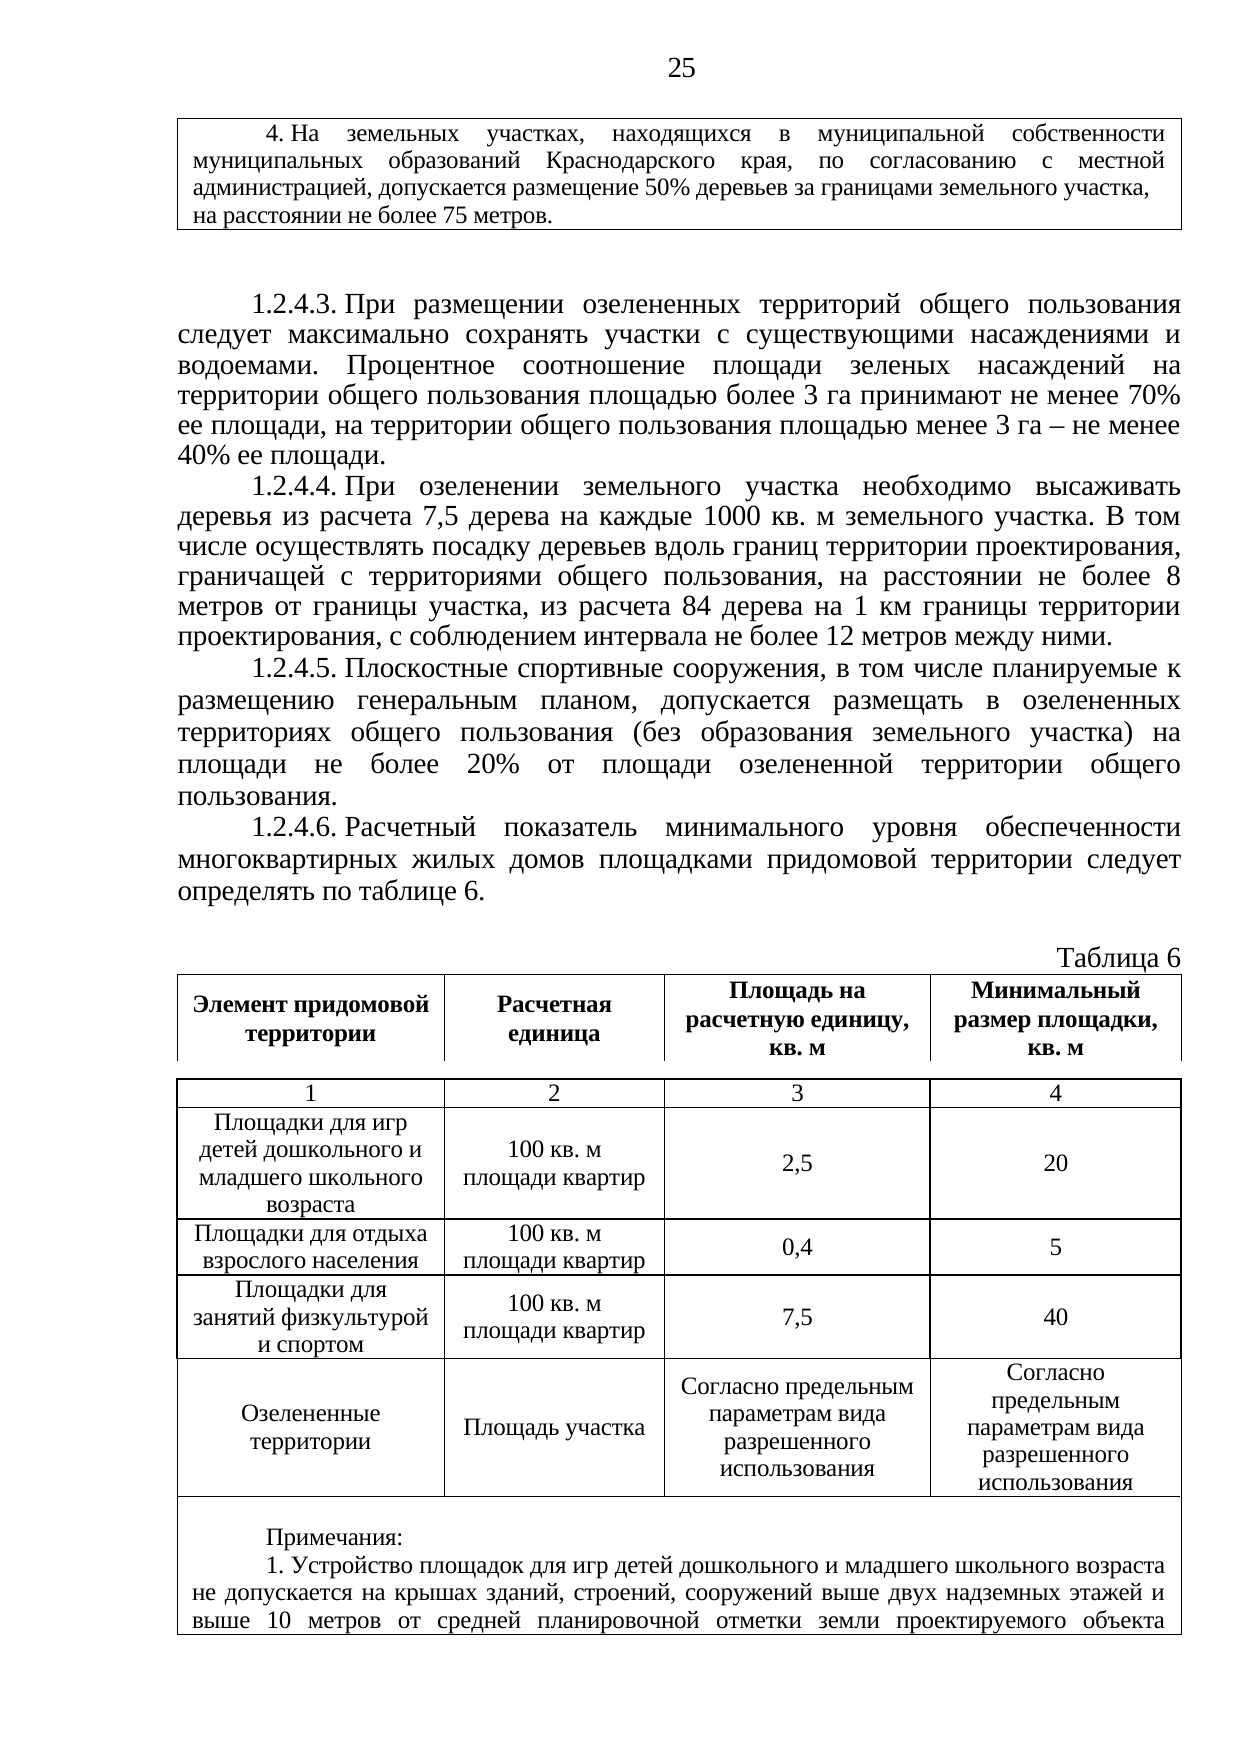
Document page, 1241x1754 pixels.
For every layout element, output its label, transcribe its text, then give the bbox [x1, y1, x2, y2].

table_header Минимальный размер площадки, кв. м [931, 975, 1181, 1061]
table_cell Площадки для отдыха взрослого населения [178, 1220, 444, 1274]
table_cell Площадки для занятий физкультурой и спортом [178, 1276, 444, 1358]
text 1.2.4.6. Расчетный показатель минимального уровня обеспеченности многоквартирных жилых домов площадками придомовой территории следует определять по таблице 6. [177, 811, 1181, 907]
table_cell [178, 1496, 1181, 1633]
table_cell Согласно предельным параметрам вида разрешенного использования [665, 1359, 930, 1496]
table_cell Площадки для игр детей дошкольного и младшего школьного возраста [178, 1108, 444, 1218]
table_header Расчетная единица [445, 975, 664, 1061]
text 1.2.4.5. Плоскостные спортивные сооружения, в том числе планируемые к размещению генеральным планом, допускается размещать в озелененных территориях общего пользования (без образования земельного участка) на площади не более 20% от площади озелененной территории общего пользования. [177, 652, 1181, 811]
table_cell 5 [931, 1220, 1180, 1274]
table_header 2 [445, 1080, 664, 1107]
table_cell 7,5 [665, 1276, 929, 1358]
text 1.2.4.3. При размещении озелененных территорий общего пользования следует максимально сохранять участки с существующими насаждениями и водоемами. Процентное соотношение площади зеленых насаждений на территории общего пользования площадью более 3 га принимают не менее 70% ее площади, на территории общего пользования площадью менее 3 га – не менее 40% ее площади. [177, 290, 1181, 471]
table_header Площадь на расчетную единицу, кв. м [665, 975, 930, 1061]
table_cell 100 кв. м площади квартир [445, 1220, 664, 1274]
table_header 4 [931, 1080, 1180, 1107]
table_cell 2,5 [665, 1108, 929, 1218]
table_cell Площадь участка [445, 1359, 664, 1496]
table_cell 100 кв. м площади квартир [445, 1108, 664, 1218]
table_cell Озелененные территории [178, 1359, 444, 1496]
text Таблица 6 [198, 940, 1181, 974]
text 1.2.4.4. При озеленении земельного участка необходимо высаживать деревья из расчета 7,5 дерева на каждые 1000 кв. м земельного участка. В том числе осуществлять посадку деревьев вдоль границ территории проектирования, граничащей с территориями общего пользования, на расстоянии не более 8 метров от границы участка, из расчета 84 дерева на 1 км границы территории проектирования, с соблюдением интервала не более 12 метров между ними. [177, 471, 1181, 652]
table_header Элемент придомовой территории [178, 975, 444, 1061]
table_cell 0,4 [665, 1220, 929, 1274]
table_header 1 [178, 1080, 444, 1107]
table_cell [178, 119, 1181, 228]
table_header 3 [665, 1080, 929, 1107]
table_cell 100 кв. м площади квартир [445, 1276, 664, 1358]
table_cell 40 [931, 1276, 1180, 1358]
table_cell 20 [931, 1108, 1180, 1218]
table_cell Согласно предельным параметрам вида разрешенного использования [931, 1359, 1181, 1496]
